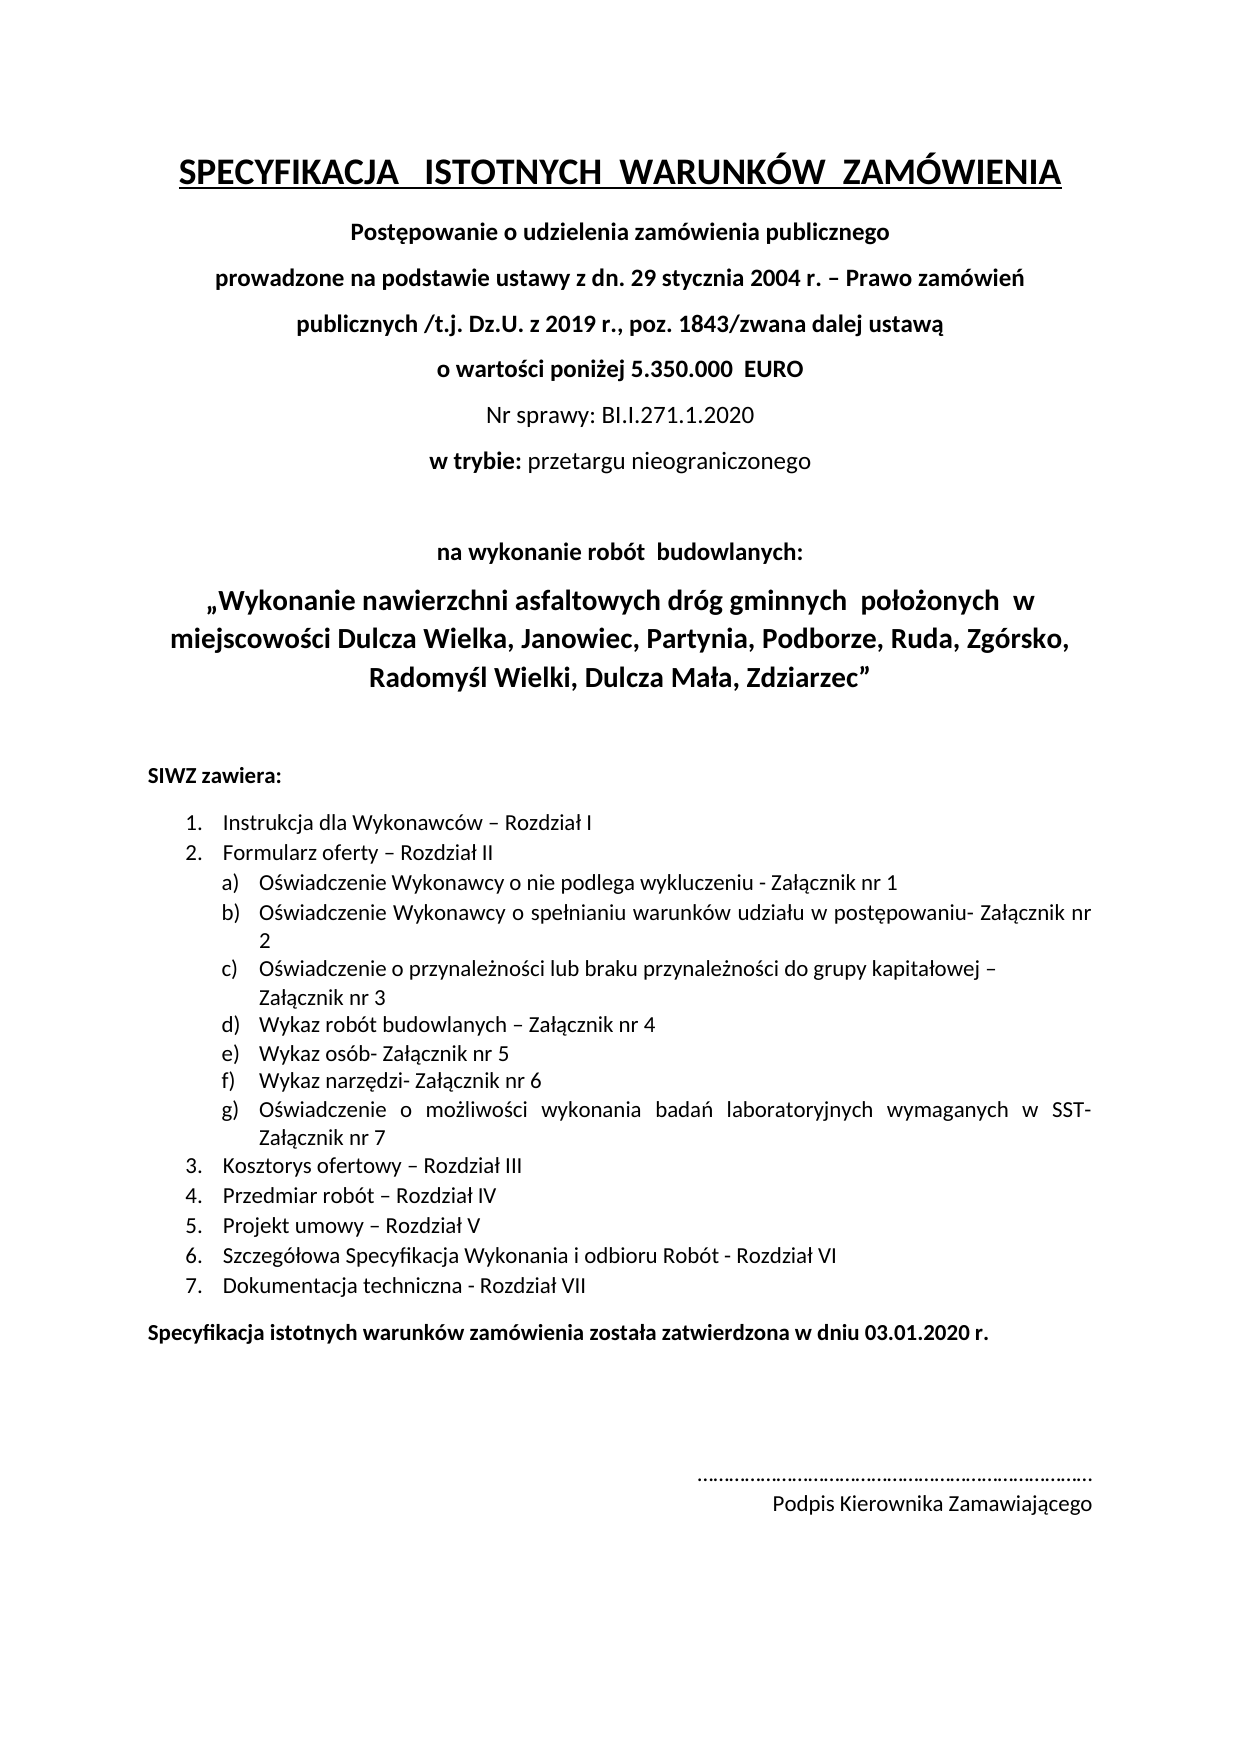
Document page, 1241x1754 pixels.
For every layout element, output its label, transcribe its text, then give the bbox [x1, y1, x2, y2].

list Oświadczenie Wykonawcy o spełnianiu warunków udziału w postępowaniu- Załącznik nr 2 [221, 898, 1093, 954]
text o wartości poniżej 5.350.000 EURO [148, 353, 1093, 384]
text Specyfikacja istotnych warunków zamówienia została zatwierdzona w dniu 03.01.2020 r. [148, 1318, 1093, 1346]
list Instrukcja dla Wykonawców – Rozdział I [185, 808, 1093, 836]
text w trybie: przetargu nieograniczonego [148, 445, 1093, 476]
text Nr sprawy: BI.I.271.1.2020 [148, 399, 1093, 430]
list Wykaz robót budowlanych – Załącznik nr 4 [221, 1011, 1093, 1039]
list Oświadczenie Wykonawcy o nie podlega wykluczeniu - Załącznik nr 1 [221, 868, 1093, 896]
list Oświadczenie o możliwości wykonania badań laboratoryjnych wymaganych w SST- Załącznik nr 7 [221, 1095, 1093, 1151]
text „Wykonanie nawierzchni asfaltowych dróg gminnych położonych w miejscowości Dulcza Wielka, Janowiec, Partynia, Podborze, Ruda, Zgórsko, Radomyśl Wielki, Dulcza Mała, Zdziarzec” [148, 582, 1093, 695]
text Podpis Kierownika Zamawiającego [148, 1489, 1093, 1517]
list Dokumentacja techniczna - Rozdział VII [185, 1272, 1093, 1299]
list Załącznik nr 3 [259, 983, 1093, 1011]
list Wykaz narzędzi- Załącznik nr 6 [221, 1067, 1093, 1095]
text Postępowanie o udzielenia zamówienia publicznego [148, 216, 1093, 247]
list Przedmiar robót – Rozdział IV [185, 1181, 1093, 1209]
text na wykonanie robót budowlanych: [148, 536, 1093, 567]
text SIWZ zawiera: [148, 761, 1093, 789]
list Kosztorys ofertowy – Rozdział III [185, 1151, 1093, 1179]
list Projekt umowy – Rozdział V [185, 1211, 1093, 1239]
text ………………………………………………………………… [148, 1459, 1093, 1487]
list Oświadczenie o przynależności lub braku przynależności do grupy kapitałowej – [221, 954, 1093, 983]
list Szczegółowa Specyfikacja Wykonania i odbioru Robót - Rozdział VI [185, 1241, 1093, 1269]
text prowadzone na podstawie ustawy z dn. 29 stycznia 2004 r. – Prawo zamówień publicznych /t.j. Dz.U. z 2019 r., poz. 1843/zwana dalej ustawą [148, 262, 1093, 338]
list Wykaz osób- Załącznik nr 5 [221, 1039, 1093, 1067]
list Formularz oferty – Rozdział II [185, 838, 1093, 866]
text SPECYFIKACJA ISTOTNYCH WARUNKÓW ZAMÓWIENIA [148, 148, 1093, 193]
